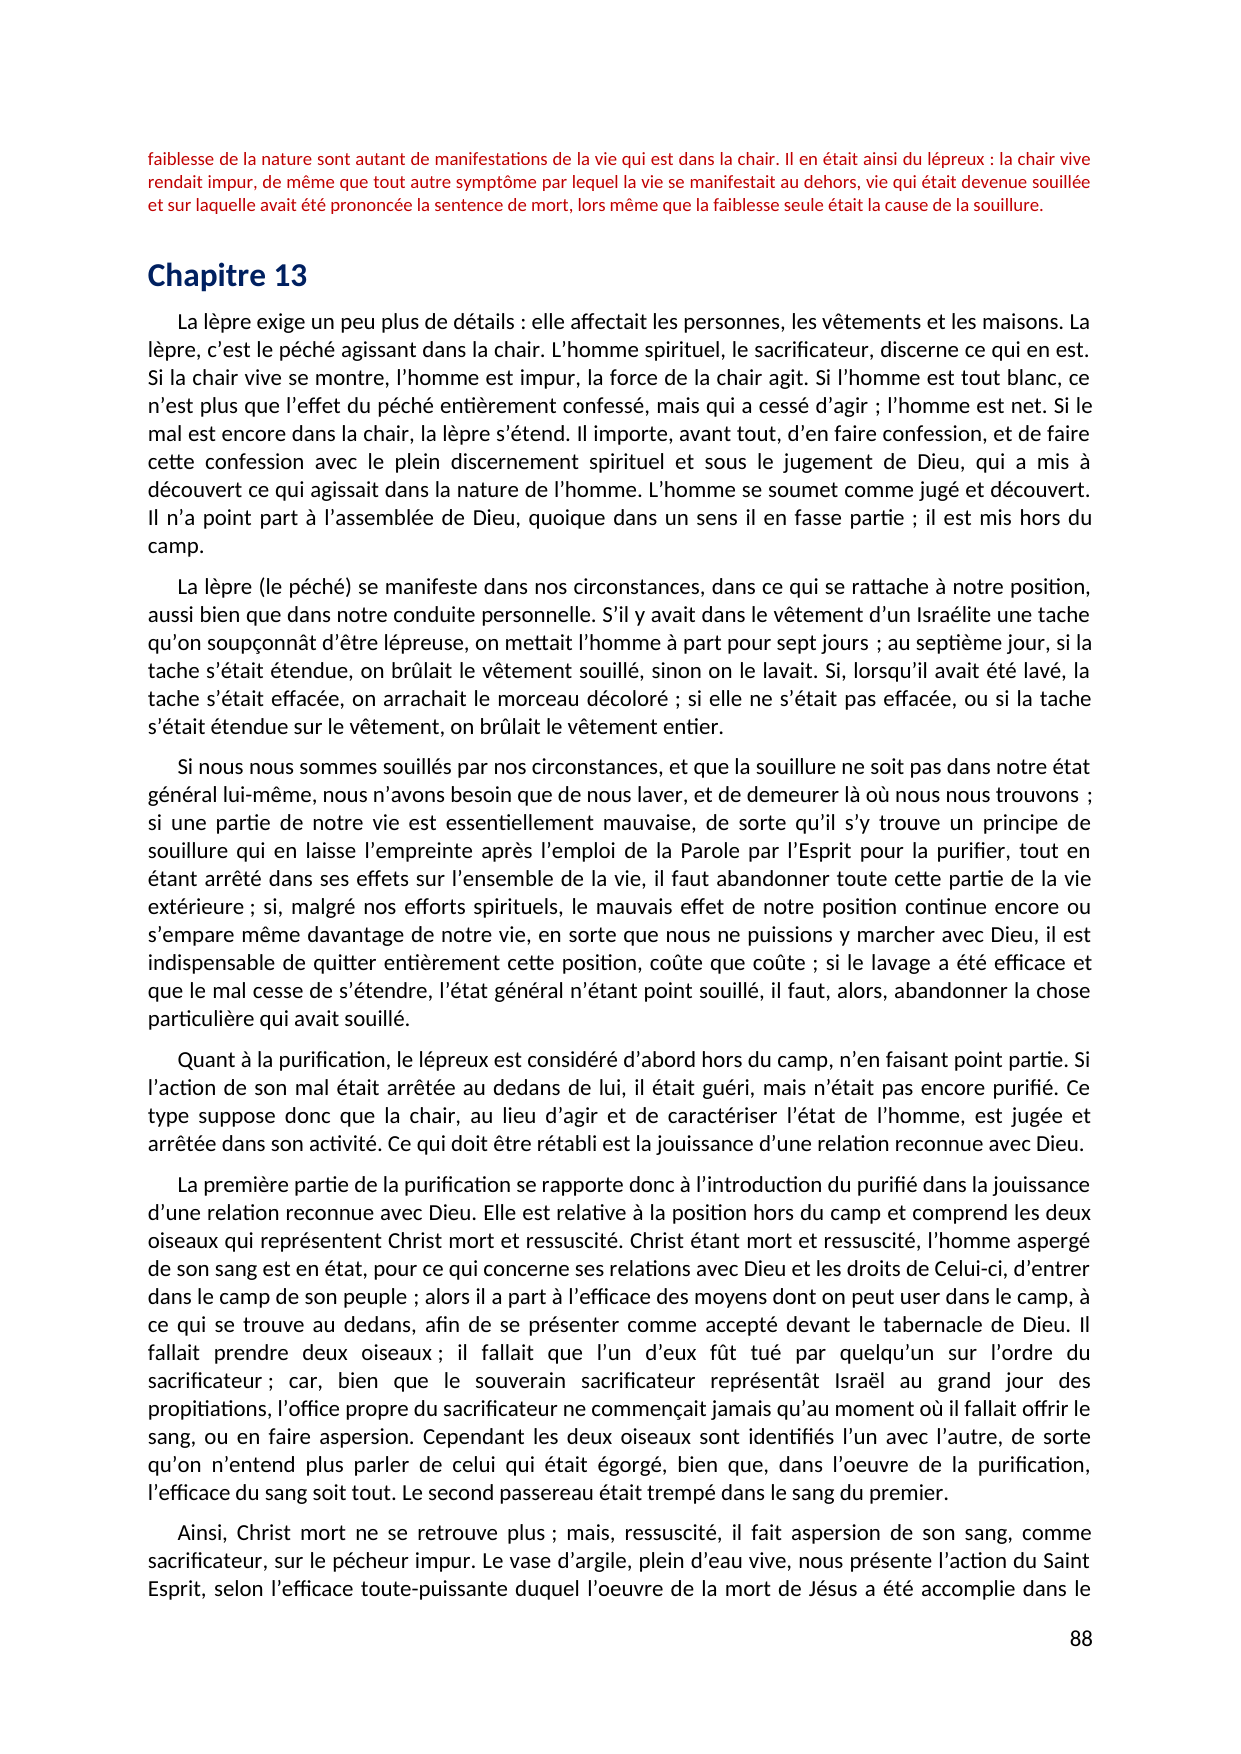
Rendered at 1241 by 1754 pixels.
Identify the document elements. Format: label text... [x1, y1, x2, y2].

text Si nous nous sommes souillés par nos circonstances, et que la souillure ne soit pas dans notre état général lui-même, nous n’avons besoin que de nous laver, et de demeurer là où nous nous trouvons ; si une partie de notre vie est essentiellement mauvaise, de sorte qu’il s’y trouve un principe de souillure qui en laisse l’empreinte après l’emploi de la Parole par l’Esprit pour la purifier, tout en étant arrêté dans ses effets sur l’ensemble de la vie, il faut abandonner toute cette partie de la vie extérieure ; si, malgré nos efforts spirituels, le mauvais effet de notre position continue encore ou s’empare même davantage de notre vie, en sorte que nous ne puissions y marcher avec Dieu, il est indispensable de quitter entièrement cette position, coûte que coûte ; si le lavage a été efficace et que le mal cesse de s’étendre, l’état général n’étant point souillé, il faut, alors, abandonner la chose particulière qui avait souillé. [148, 752, 1093, 1033]
subtitle Chapitre 13 [148, 254, 1093, 294]
text La lèpre (le péché) se manifeste dans nos circonstances, dans ce qui se rattache à notre position, aussi bien que dans notre conduite personnelle. S’il y avait dans le vêtement d’un Israélite une tache qu’on soupçonnât d’être lépreuse, on mettait l’homme à part pour sept jours ; au septième jour, si la tache s’était étendue, on brûlait le vêtement souillé, sinon on le lavait. Si, lorsqu’il avait été lavé, la tache s’était effacée, on arrachait le morceau décoloré ; si elle ne s’était pas effacée, ou si la tache s’était étendue sur le vêtement, on brûlait le vêtement entier. [148, 572, 1093, 740]
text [148, 1518, 1093, 1602]
text Quant à la purification, le lépreux est considéré d’abord hors du camp, n’en faisant point partie. Si l’action de son mal était arrêtée au dedans de lui, il était guéri, mais n’était pas encore purifié. Ce type suppose donc que la chair, au lieu d’agir et de caractériser l’état de l’homme, est jugée et arrêtée dans son activité. Ce qui doit être rétabli est la jouissance d’une relation reconnue avec Dieu. [148, 1045, 1093, 1157]
text La lèpre exige un peu plus de détails : elle affectait les personnes, les vêtements et les maisons. La lèpre, c’est le péché agissant dans la chair. L’homme spirituel, le sacrificateur, discerne ce qui en est. Si la chair vive se montre, l’homme est impur, la force de la chair agit. Si l’homme est tout blanc, ce n’est plus que l’effet du péché entièrement confessé, mais qui a cessé d’agir ; l’homme est net. Si le mal est encore dans la chair, la lèpre s’étend. Il importe, avant tout, d’en faire confession, et de faire cette confession avec le plein discernement spirituel et sous le jugement de Dieu, qui a mis à découvert ce qui agissait dans la nature de l’homme. L’homme se soumet comme jugé et découvert. Il n’a point part à l’assemblée de Dieu, quoique dans un sens il en fasse partie ; il est mis hors du camp. [148, 307, 1093, 559]
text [148, 148, 1093, 216]
text La première partie de la purification se rapporte donc à l’introduction du purifié dans la jouissance d’une relation reconnue avec Dieu. Elle est relative à la position hors du camp et comprend les deux oiseaux qui représentent Christ mort et ressuscité. Christ étant mort et ressuscité, l’homme aspergé de son sang est en état, pour ce qui concerne ses relations avec Dieu et les droits de Celui-ci, d’entrer dans le camp de son peuple ; alors il a part à l’efficace des moyens dont on peut user dans le camp, à ce qui se trouve au dedans, afin de se présenter comme accepté devant le tabernacle de Dieu. Il fallait prendre deux oiseaux ; il fallait que l’un d’eux fût tué par quelqu’un sur l’ordre du sacrificateur ; car, bien que le souverain sacrificateur représentât Israël au grand jour des propitiations, l’office propre du sacrificateur ne commençait jamais qu’au moment où il fallait offrir le sang, ou en faire aspersion. Cependant les deux oiseaux sont identifiés l’un avec l’autre, de sorte qu’on n’entend plus parler de celui qui était égorgé, bien que, dans l’oeuvre de la purification, l’efficace du sang soit tout. Le second passereau était trempé dans le sang du premier. [148, 1170, 1093, 1506]
